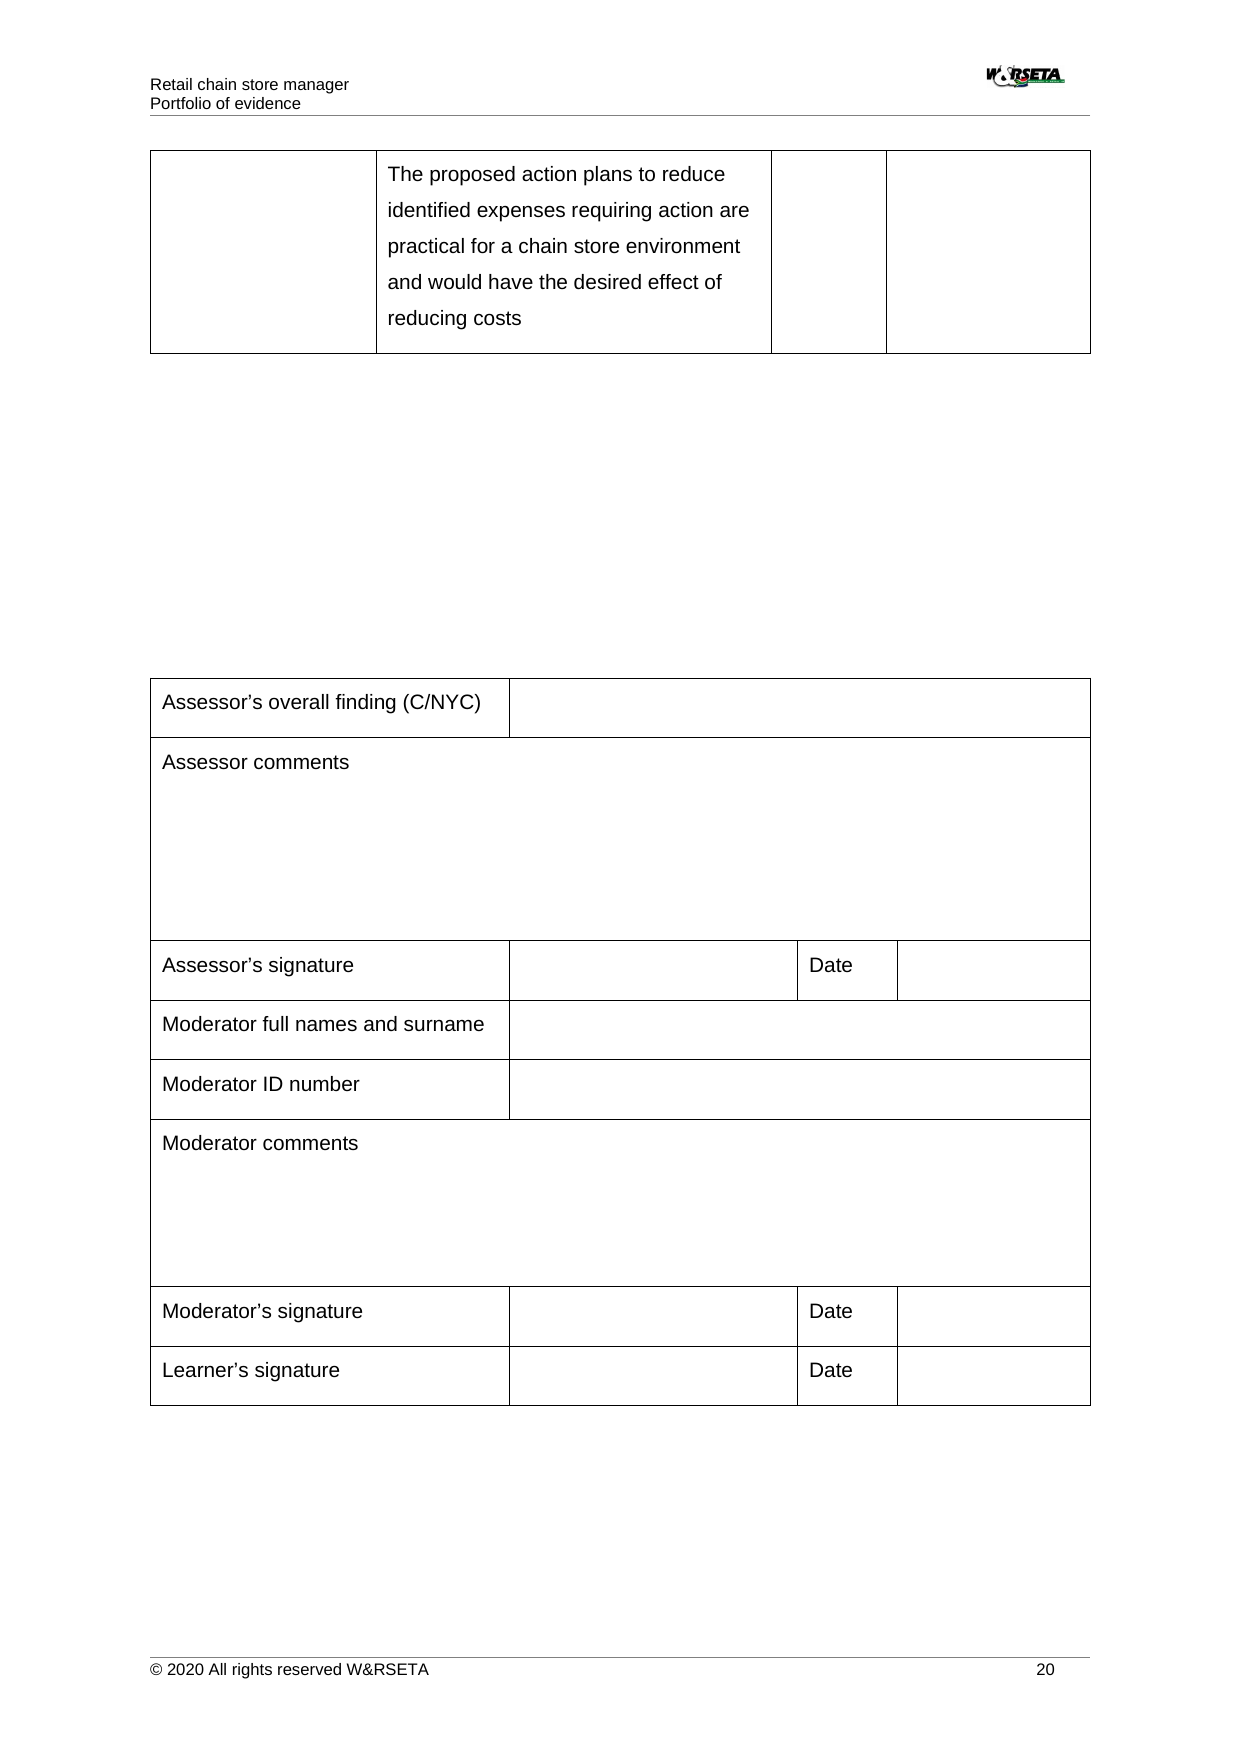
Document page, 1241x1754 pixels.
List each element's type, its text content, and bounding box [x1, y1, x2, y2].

table_cell Moderator full names and surname [151, 1001, 509, 1059]
table_cell Date [798, 941, 897, 1000]
table_cell The proposed action plans to reduce identified expenses requiring action are practical for a chain store environment and would have the desired effect of reducing costs [377, 151, 771, 353]
table_cell [887, 151, 1090, 353]
table_cell Assessor comments [151, 738, 1090, 940]
table_cell [898, 1347, 1090, 1405]
table_cell Date [798, 1347, 897, 1405]
table_cell [510, 941, 797, 1000]
table_cell Learner’s signature [151, 1347, 509, 1405]
table_cell [772, 151, 886, 353]
table_cell Moderator ID number [151, 1060, 509, 1119]
table_cell [510, 1001, 1090, 1059]
table_cell Date [798, 1287, 897, 1346]
table_cell Moderator comments [151, 1120, 1090, 1286]
table_cell Moderator’s signature [151, 1287, 509, 1346]
table_cell Assessor’s signature [151, 941, 509, 1000]
table_header Assessor’s overall finding (C/NYC) [151, 679, 509, 737]
table_header [510, 679, 1090, 737]
table_cell [898, 1287, 1090, 1346]
table_cell [510, 1347, 797, 1405]
table_cell [898, 941, 1090, 1000]
picture [986, 65, 1065, 88]
table_cell [510, 1060, 1090, 1119]
table_cell [510, 1287, 797, 1346]
